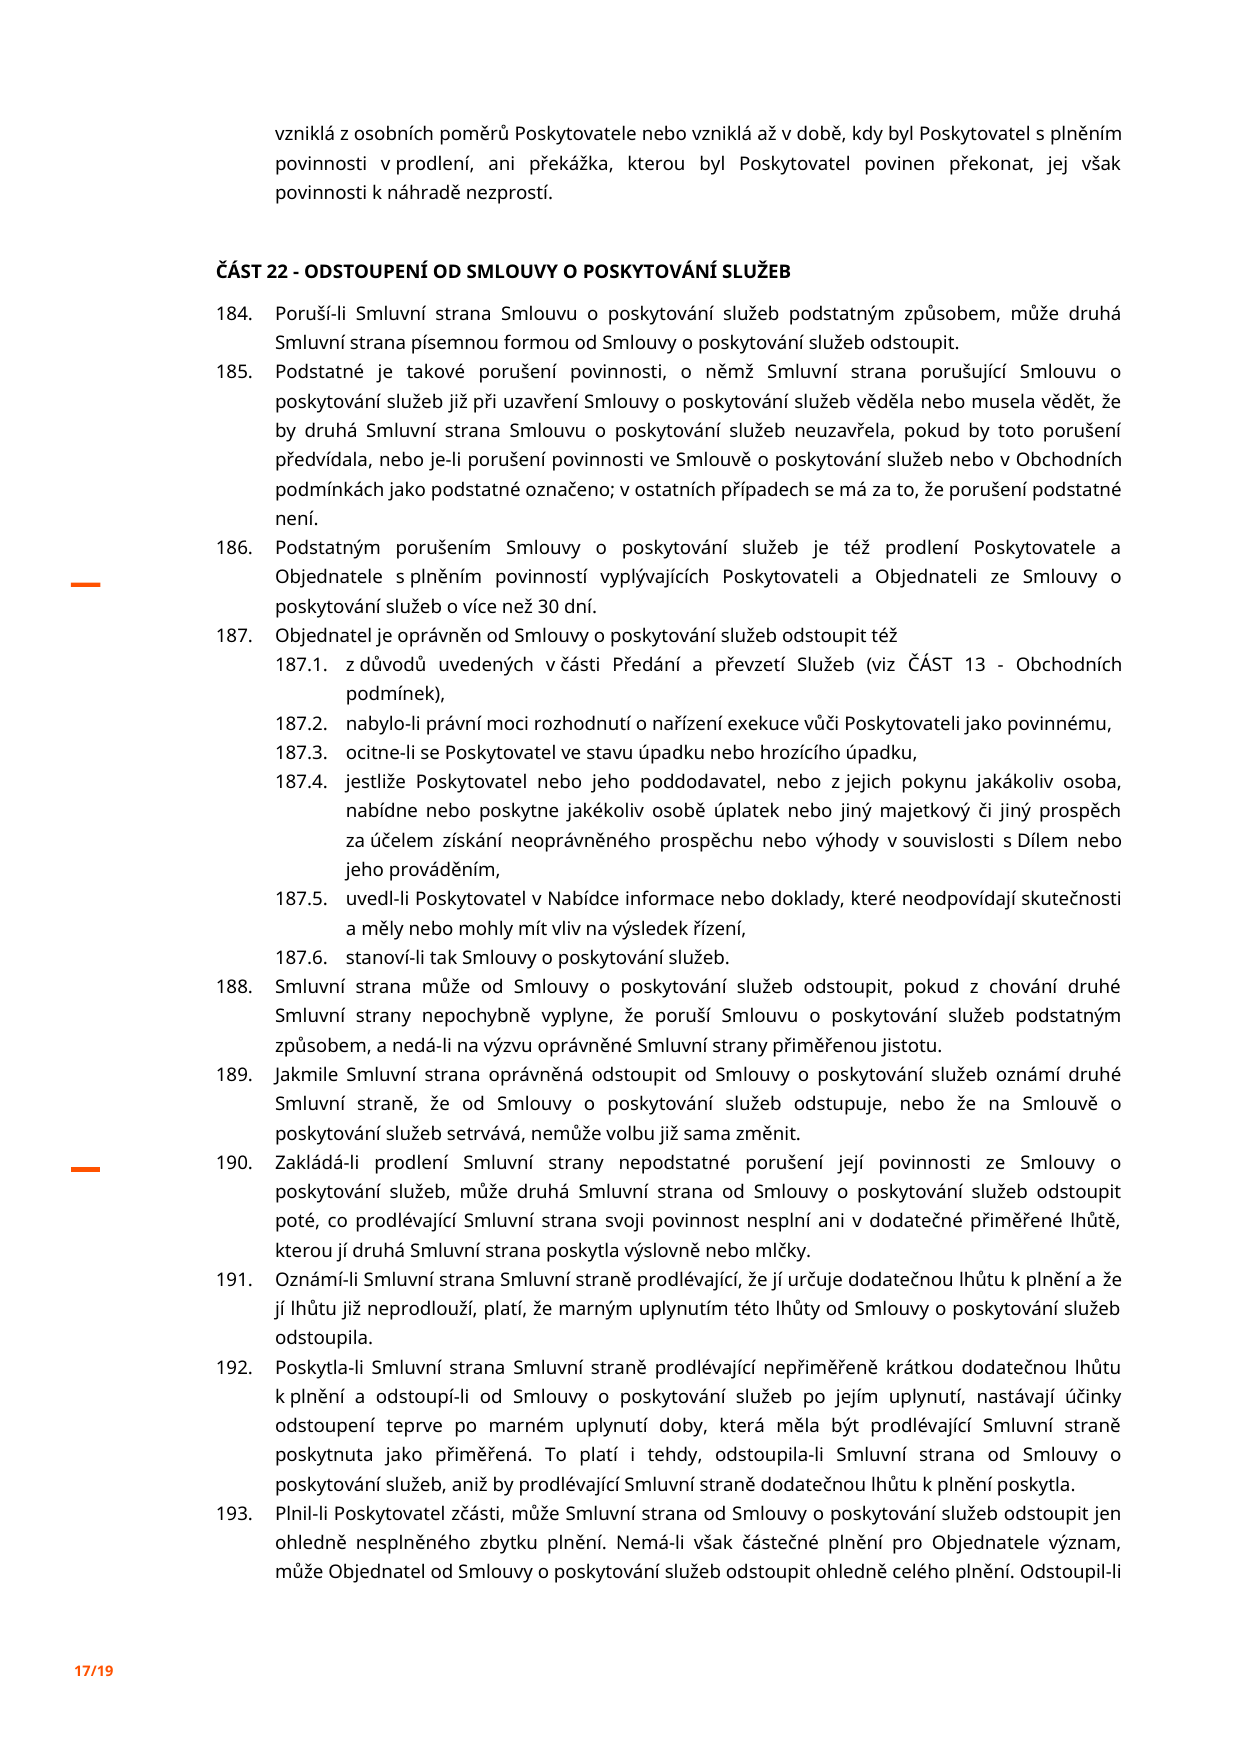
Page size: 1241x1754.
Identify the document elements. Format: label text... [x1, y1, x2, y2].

list Podstatným porušením Smlouvy o poskytování služeb je též prodlení Poskytovatele a Objednatele s plněním povinností vyplývajících Poskytovateli a Objednateli ze Smlouvy o poskytování služeb o více než 30 dní. [216, 534, 1122, 618]
list ocitne-li se Poskytovatel ve stavu úpadku nebo hrozícího úpadku, [275, 739, 1122, 765]
list Smluvní strana může od Smlouvy o poskytování služeb odstoupit, pokud z chování druhé Smluvní strany nepochybně vyplyne, že poruší Smlouvu o poskytování služeb podstatným způsobem, a nedá-li na výzvu oprávněné Smluvní strany přiměřenou jistotu. [216, 973, 1122, 1057]
list stanoví-li tak Smlouvy o poskytování služeb. [275, 944, 1122, 970]
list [216, 1500, 1122, 1584]
list Poruší-li Smluvní strana Smlouvu o poskytování služeb podstatným způsobem, může druhá Smluvní strana písemnou formou od Smlouvy o poskytování služeb odstoupit. [216, 300, 1122, 355]
list Objednatel je oprávněn od Smlouvy o poskytování služeb odstoupit též [216, 622, 1122, 648]
list ODSTOUPENÍ OD SMLOUVY O POSKYTOVÁNÍ SLUŽEB [216, 258, 1122, 284]
list uvedl-li Poskytovatel v Nabídce informace nebo doklady, které neodpovídají skutečnosti a měly nebo mohly mít vliv na výsledek řízení, [275, 886, 1122, 940]
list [216, 121, 1122, 205]
list jestliže Poskytovatel nebo jeho poddodavatel, nebo z jejich pokynu jakákoliv osoba, nabídne nebo poskytne jakékoliv osobě úplatek nebo jiný majetkový či jiný prospěch za účelem získání neoprávněného prospěchu nebo výhody v souvislosti s Dílem nebo jeho prováděním, [275, 768, 1122, 882]
list Oznámí-li Smluvní strana Smluvní straně prodlévající, že jí určuje dodatečnou lhůtu k plnění a že jí lhůtu již neprodlouží, platí, že marným uplynutím této lhůty od Smlouvy o poskytování služeb odstoupila. [216, 1266, 1122, 1350]
list z důvodů uvedených v části Předání a převzetí Služeb (viz ČÁST 13 - Obchodních podmínek), [275, 651, 1122, 706]
list Jakmile Smluvní strana oprávněná odstoupit od Smlouvy o poskytování služeb oznámí druhé Smluvní straně, že od Smlouvy o poskytování služeb odstupuje, nebo že na Smlouvě o poskytování služeb setrvává, nemůže volbu již sama změnit. [216, 1061, 1122, 1145]
list Poskytla-li Smluvní strana Smluvní straně prodlévající nepřiměřeně krátkou dodatečnou lhůtu k plnění a odstoupí-li od Smlouvy o poskytování služeb po jejím uplynutí, nastávají účinky odstoupení teprve po marném uplynutí doby, která měla být prodlévající Smluvní straně poskytnuta jako přiměřená. To platí i tehdy, odstoupila-li Smluvní strana od Smlouvy o poskytování služeb, aniž by prodlévající Smluvní straně dodatečnou lhůtu k plnění poskytla. [216, 1354, 1122, 1497]
list nabylo-li právní moci rozhodnutí o nařízení exekuce vůči Poskytovateli jako povinnému, [275, 710, 1122, 736]
list Zakládá-li prodlení Smluvní strany nepodstatné porušení její povinnosti ze Smlouvy o poskytování služeb, může druhá Smluvní strana od Smlouvy o poskytování služeb odstoupit poté, co prodlévající Smluvní strana svoji povinnost nesplní ani v dodatečné přiměřené lhůtě, kterou jí druhá Smluvní strana poskytla výslovně nebo mlčky. [216, 1149, 1122, 1262]
list Podstatné je takové porušení povinnosti, o němž Smluvní strana porušující Smlouvu o poskytování služeb již při uzavření Smlouvy o poskytování služeb věděla nebo musela vědět, že by druhá Smluvní strana Smlouvu o poskytování služeb neuzavřela, pokud by toto porušení předvídala, nebo je-li porušení povinnosti ve Smlouvě o poskytování služeb nebo v Obchodních podmínkách jako podstatné označeno; v ostatních případech se má za to, že porušení podstatné není. [216, 359, 1122, 531]
